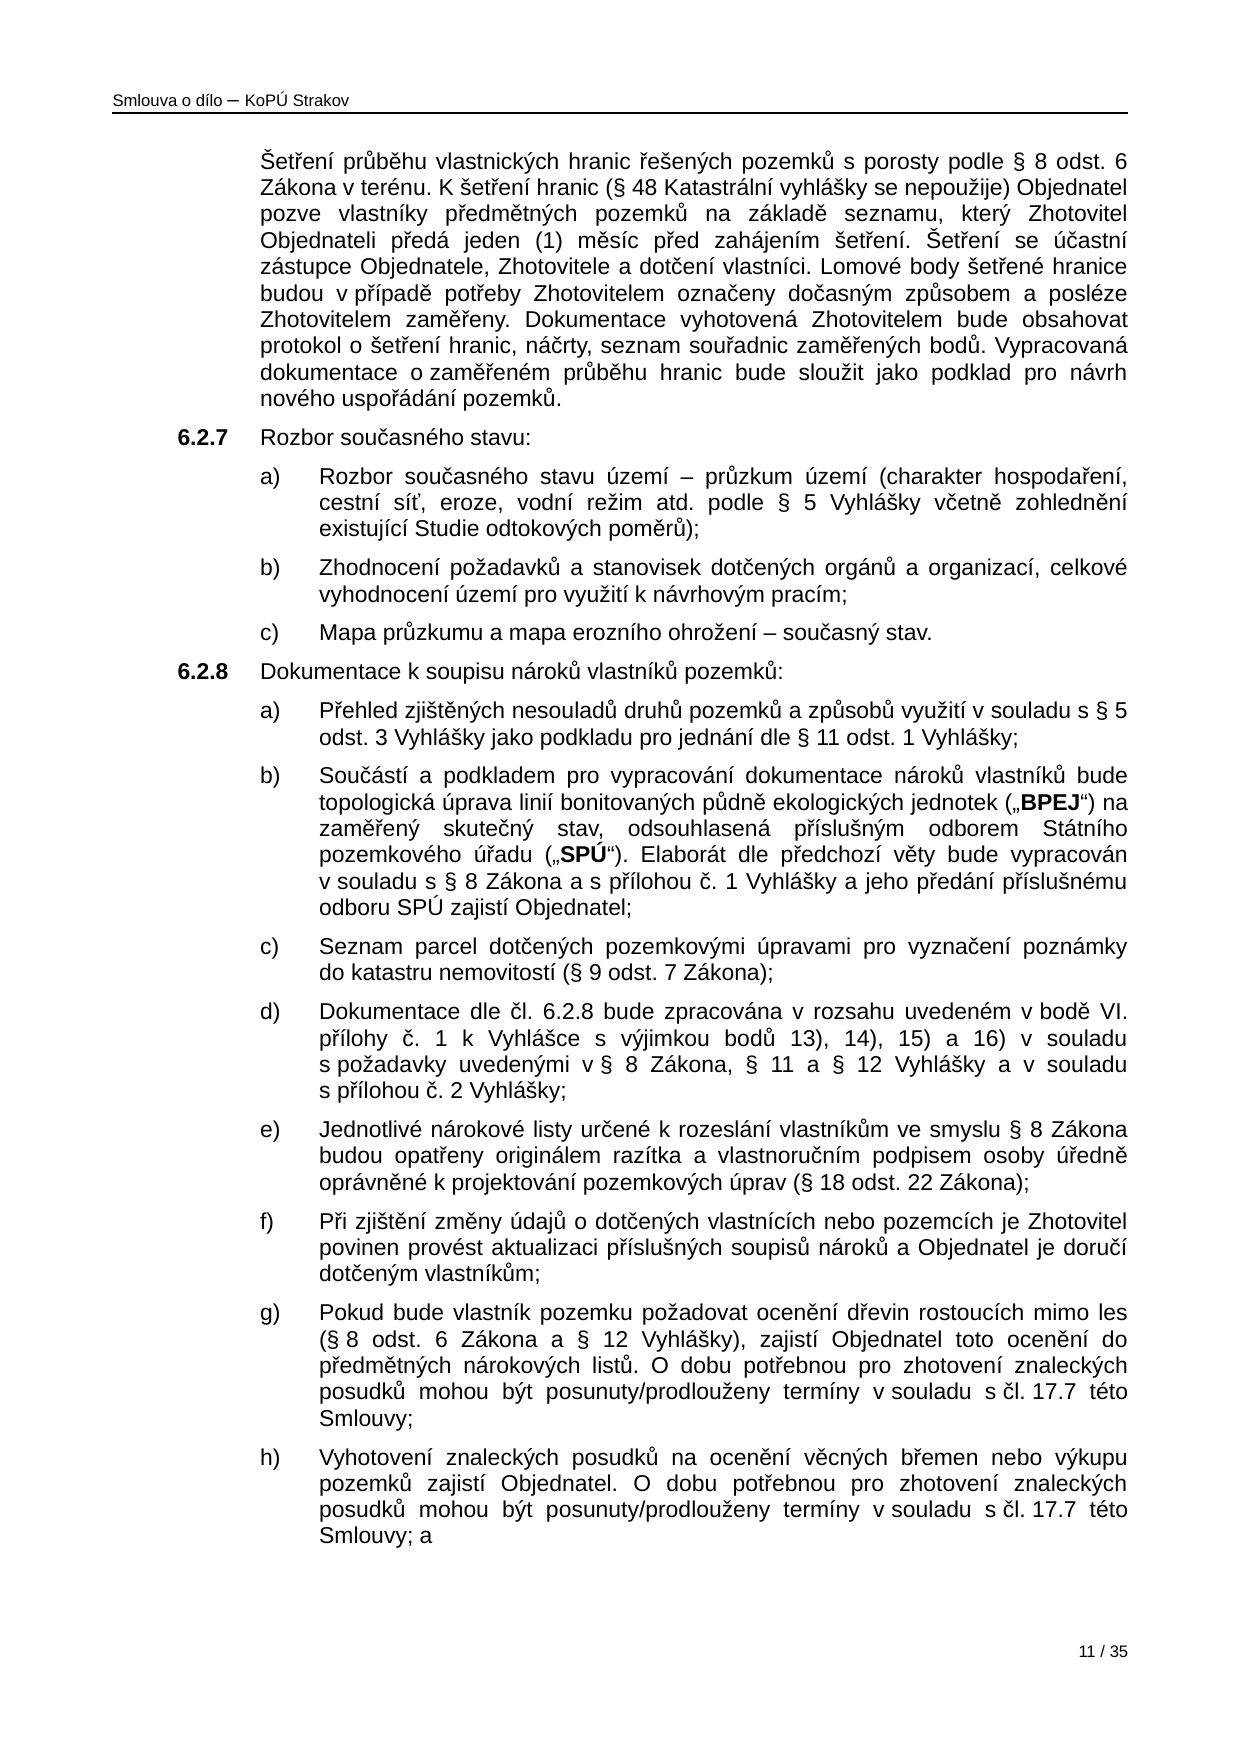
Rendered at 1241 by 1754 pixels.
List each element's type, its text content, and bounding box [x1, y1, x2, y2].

list Součástí a podkladem pro vypracování dokumentace nároků vlastníků bude topologická úprava linií bonitovaných půdně ekologických jednotek („BPEJ“) na zaměřený skutečný stav, odsouhlasená příslušným odborem Státního pozemkového úřadu („SPÚ“). Elaborát dle předchozí věty bude vypracován v souladu s § 8 Zákona a s přílohou č. 1 Vyhlášky a jeho předání příslušnému odboru SPÚ zajistí Objednatel; [260, 762, 1128, 920]
list Pokud bude vlastník pozemku požadovat ocenění dřevin rostoucích mimo les (§ 8 odst. 6 Zákona a § 12 Vyhlášky), zajistí Objednatel toto ocenění do předmětných nárokových listů. O dobu potřebnou pro zhotovení znaleckých posudků mohou být posunuty/prodlouženy termíny v souladu s čl. 17.7 této Smlouvy; [260, 1299, 1128, 1431]
text Rozbor současného stavu: [177, 424, 1128, 450]
list Rozbor současného stavu území – průzkum území (charakter hospodaření, cestní síť, eroze, vodní režim atd. podle § 5 Vyhlášky včetně zohlednění existující Studie odtokových poměrů); [260, 463, 1128, 542]
list Šetření průběhu vlastnických hranic řešených pozemků s porosty podle § 8 odst. 6 Zákona v terénu. K šetření hranic (§ 48 Katastrální vyhlášky se nepoužije) Objednatel pozve vlastníky předmětných pozemků na základě seznamu, který Zhotovitel Objednateli předá jeden (1) měsíc před zahájením šetření. Šetření se účastní zástupce Objednatele, Zhotovitele a dotčení vlastníci. Lomové body šetřené hranice budou v případě potřeby Zhotovitelem označeny dočasným způsobem a posléze Zhotovitelem zaměřeny. Dokumentace vyhotovená Zhotovitelem bude obsahovat protokol o šetření hranic, náčrty, seznam souřadnic zaměřených bodů. Vypracovaná dokumentace o zaměřeném průběhu hranic bude sloužit jako podklad pro návrh nového uspořádání pozemků. [260, 148, 1128, 411]
list Jednotlivé nárokové listy určené k rozeslání vlastníkům ve smyslu § 8 Zákona budou opatřeny originálem razítka a vlastnoručním podpisem osoby úředně oprávněné k projektování pozemkových úprav (§ 18 odst. 22 Zákona); [260, 1116, 1128, 1195]
list Zhodnocení požadavků a stanovisek dotčených orgánů a organizací, celkové vyhodnocení území pro využití k návrhovým pracím; [260, 554, 1128, 607]
list Při zjištění změny údajů o dotčených vlastnících nebo pozemcích je Zhotovitel povinen provést aktualizaci příslušných soupisů nároků a Objednatel je doručí dotčeným vlastníkům; [260, 1208, 1128, 1287]
list Dokumentace dle čl. 6.2.8 bude zpracována v rozsahu uvedeném v bodě VI. přílohy č. 1 k Vyhlášce s výjimkou bodů 13), 14), 15) a 16) v souladu s požadavky uvedenými v § 8 Zákona, § 11 a § 12 Vyhlášky a v souladu s přílohou č. 2 Vyhlášky; [260, 998, 1128, 1103]
list Mapa průzkumu a mapa erozního ohrožení – současný stav. [260, 619, 1128, 646]
list Seznam parcel dotčených pozemkovými úpravami pro vyznačení poznámky do katastru nemovitostí (§ 9 odst. 7 Zákona); [260, 933, 1128, 986]
list Vyhotovení znaleckých posudků na ocenění věcných břemen nebo výkupu pozemků zajistí Objednatel. O dobu potřebnou pro zhotovení znaleckých posudků mohou být posunuty/prodlouženy termíny v souladu s čl. 17.7 této Smlouvy; a [260, 1443, 1128, 1549]
list Přehled zjištěných nesouladů druhů pozemků a způsobů využití v souladu s § 5 odst. 3 Vyhlášky jako podkladu pro jednání dle § 11 odst. 1 Vyhlášky; [260, 697, 1128, 750]
text Dokumentace k soupisu nároků vlastníků pozemků: [177, 658, 1128, 684]
